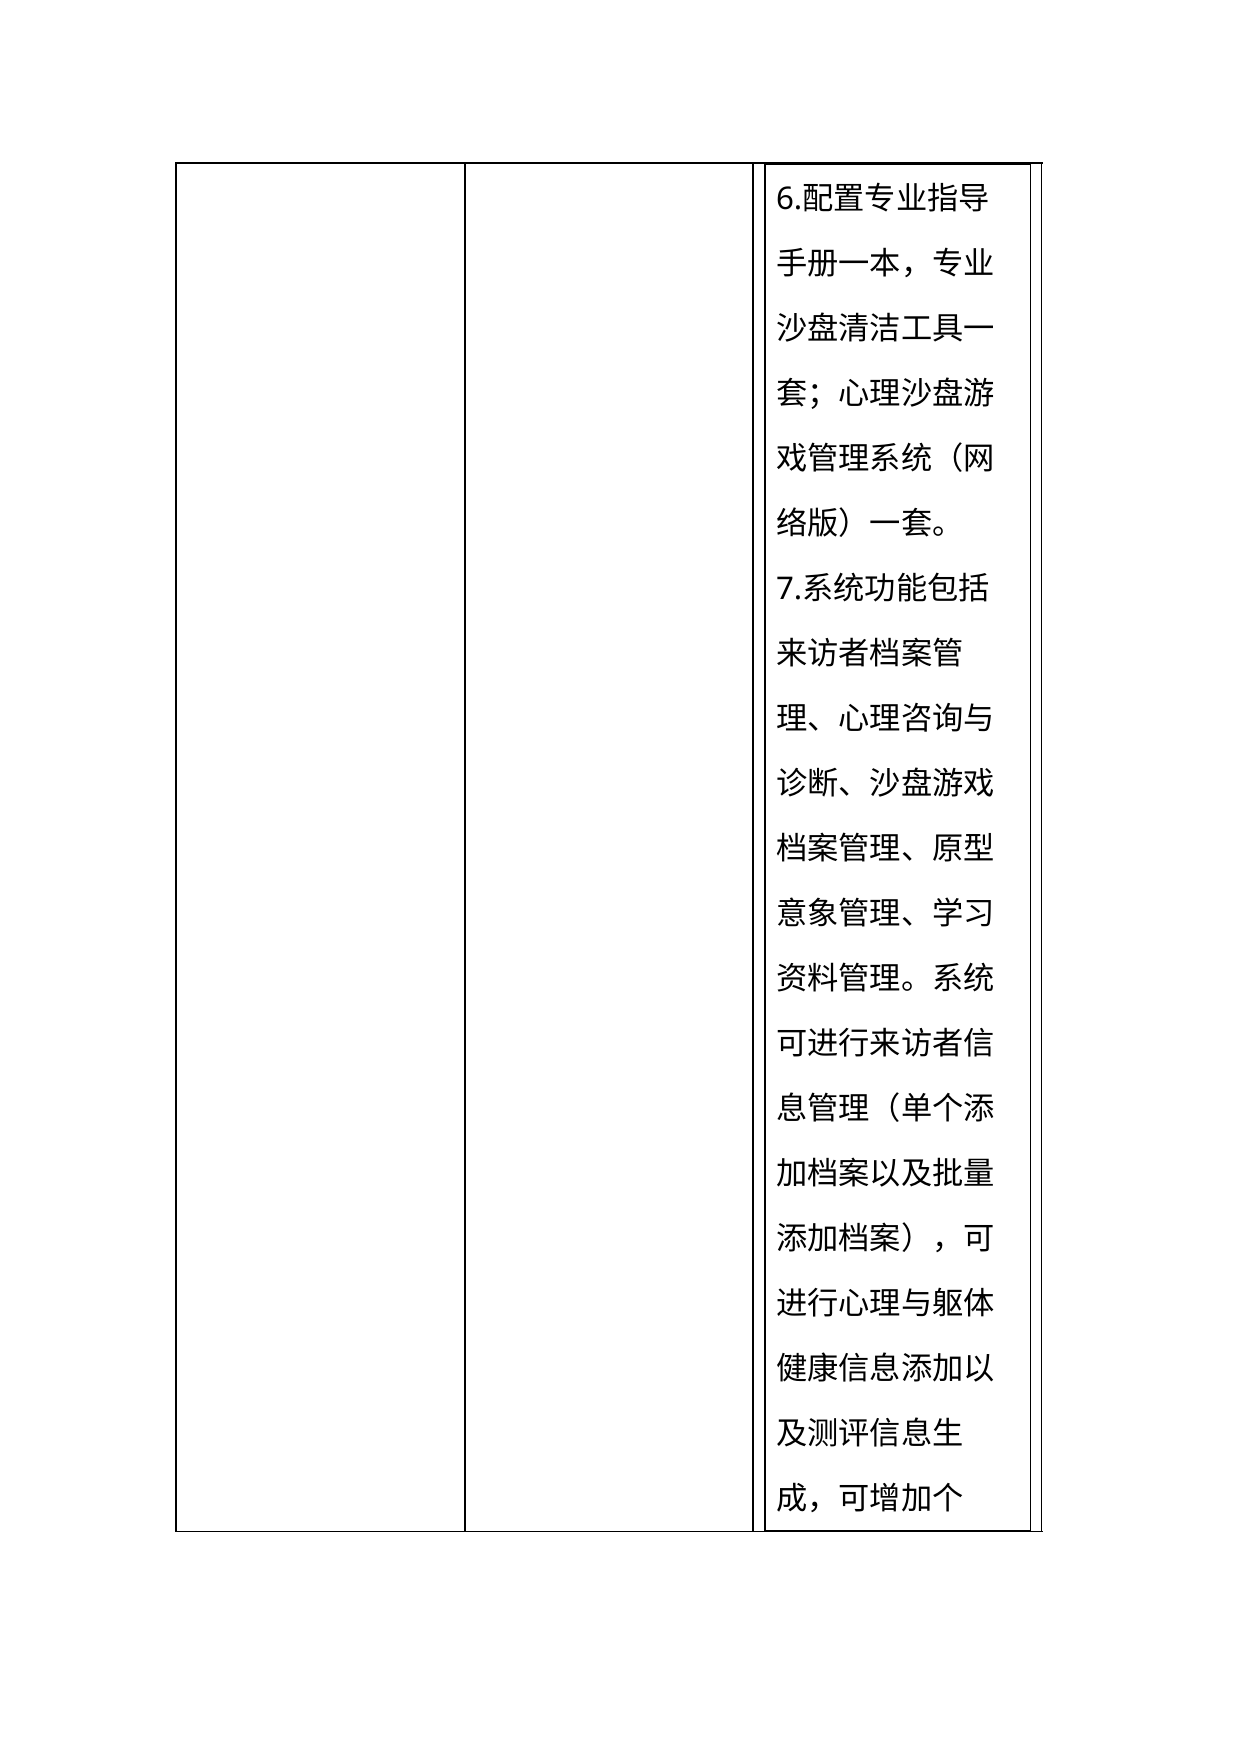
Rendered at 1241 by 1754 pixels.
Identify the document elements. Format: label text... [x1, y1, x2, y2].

table_cell [766, 165, 1030, 1530]
table_cell [177, 164, 464, 1531]
table_cell 1 [466, 164, 752, 1531]
table_cell [754, 164, 764, 1531]
table_cell [1031, 164, 1041, 1531]
